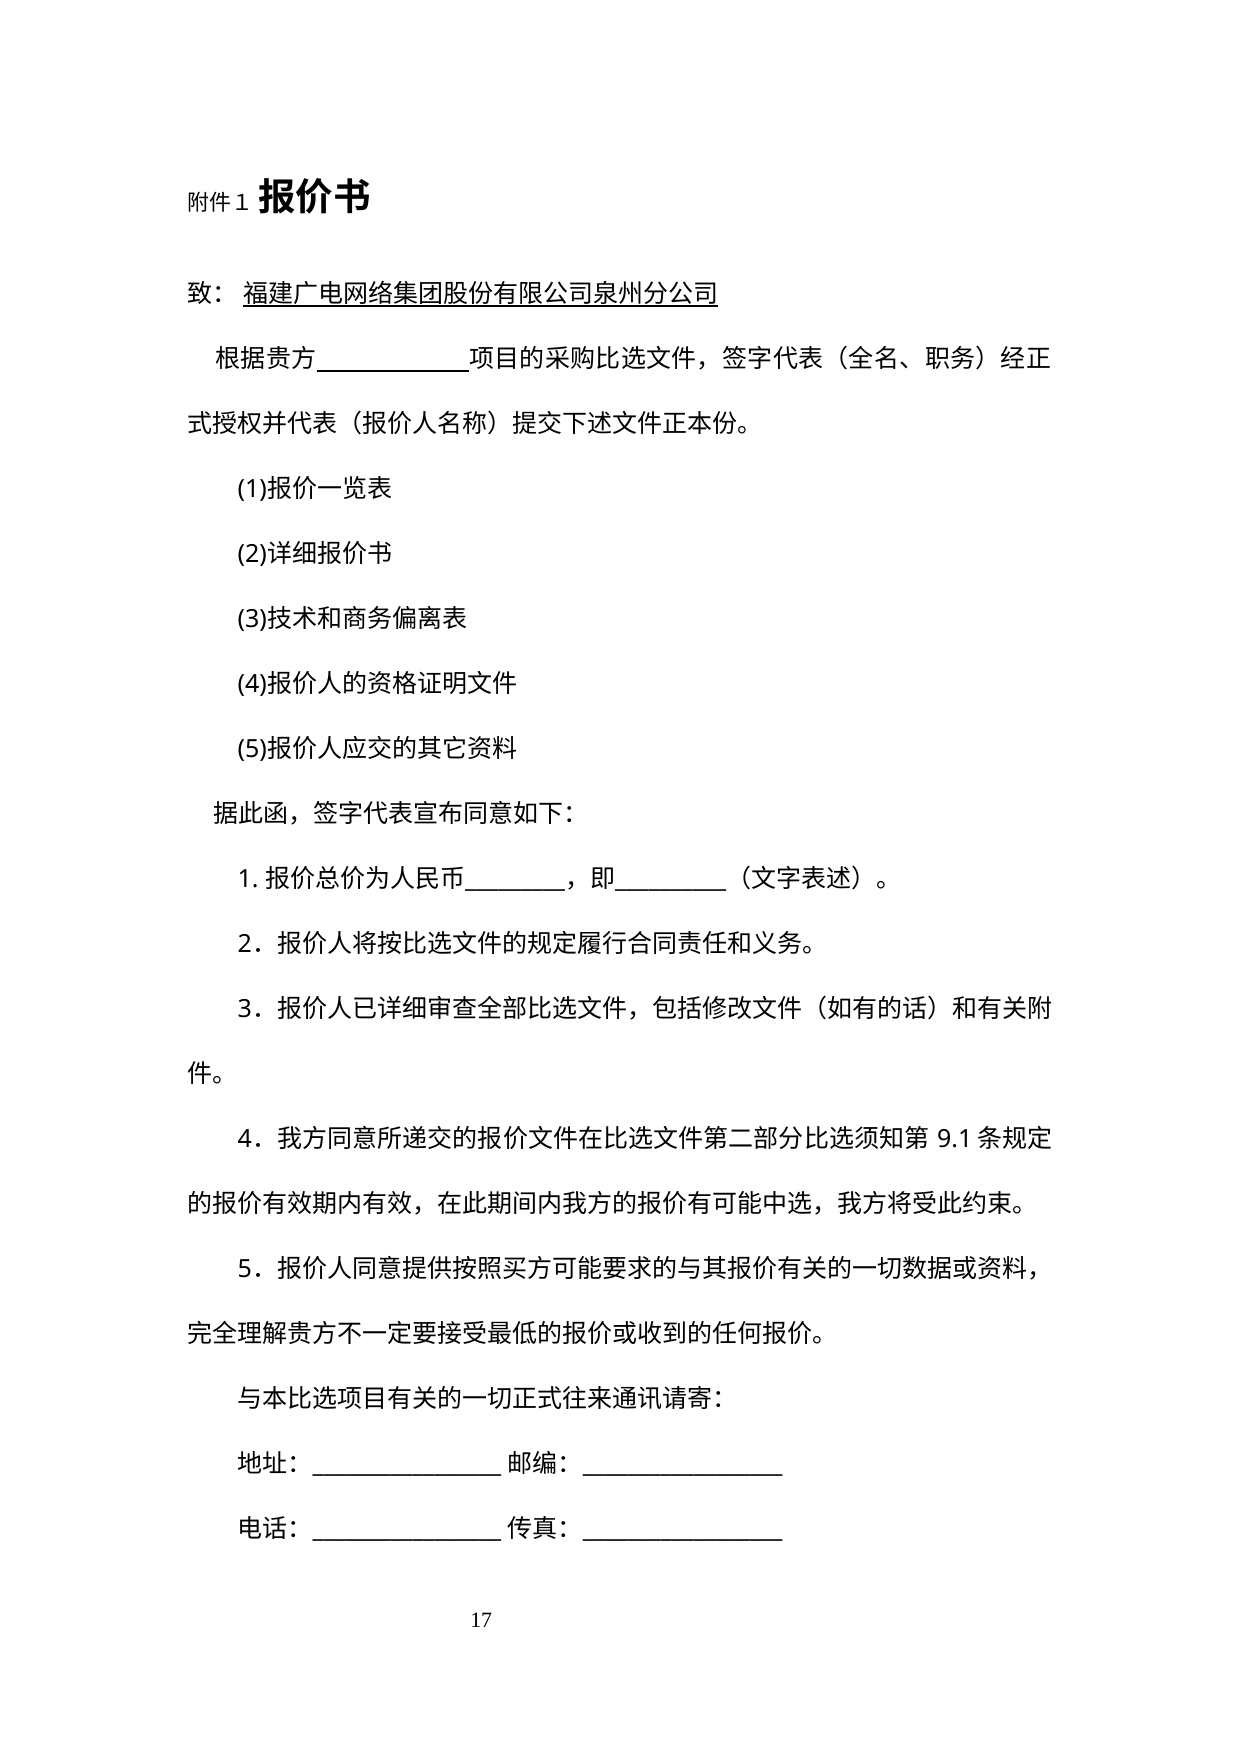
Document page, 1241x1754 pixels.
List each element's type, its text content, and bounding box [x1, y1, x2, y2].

text 3．报价人已详细审查全部比选文件，包括修改文件（如有的话）和有关附件。 [187, 974, 1053, 1104]
text 4．我方同意所递交的报价文件在比选文件第二部分比选须知第9.1条规定的报价有效期内有效，在此期间内我方的报价有可能中选，我方将受此约束。 [187, 1104, 1053, 1234]
text 附件１ 报价书 [187, 162, 1053, 227]
text 根据贵方 项目的采购比选文件，签字代表（全名、职务）经正式授权并代表（报价人名称）提交下述文件正本份。 [187, 324, 1053, 454]
text (2)详细报价书 [187, 519, 1053, 584]
text 据此函，签字代表宣布同意如下： [187, 779, 1053, 844]
text (1)报价一览表 [187, 454, 1053, 519]
text 5．报价人同意提供按照买方可能要求的与其报价有关的一切数据或资料，完全理解贵方不一定要接受最低的报价或收到的任何报价。 [187, 1234, 1053, 1364]
text (5)报价人应交的其它资料 [187, 714, 1053, 779]
text 1. 报价总价为人民币_________，即__________（文字表述）。 [187, 844, 1053, 909]
text 地址：_________________ 邮编：__________________ [187, 1429, 1053, 1494]
text 与本比选项目有关的一切正式往来通讯请寄： [187, 1364, 1053, 1429]
text 2．报价人将按比选文件的规定履行合同责任和义务。 [187, 909, 1053, 974]
text (4)报价人的资格证明文件 [187, 649, 1053, 714]
text 电话：_________________ 传真：__________________ [187, 1494, 1053, 1559]
text 致： 福建广电网络集团股份有限公司泉州分公司 [187, 259, 1053, 324]
text (3)技术和商务偏离表 [187, 584, 1053, 649]
